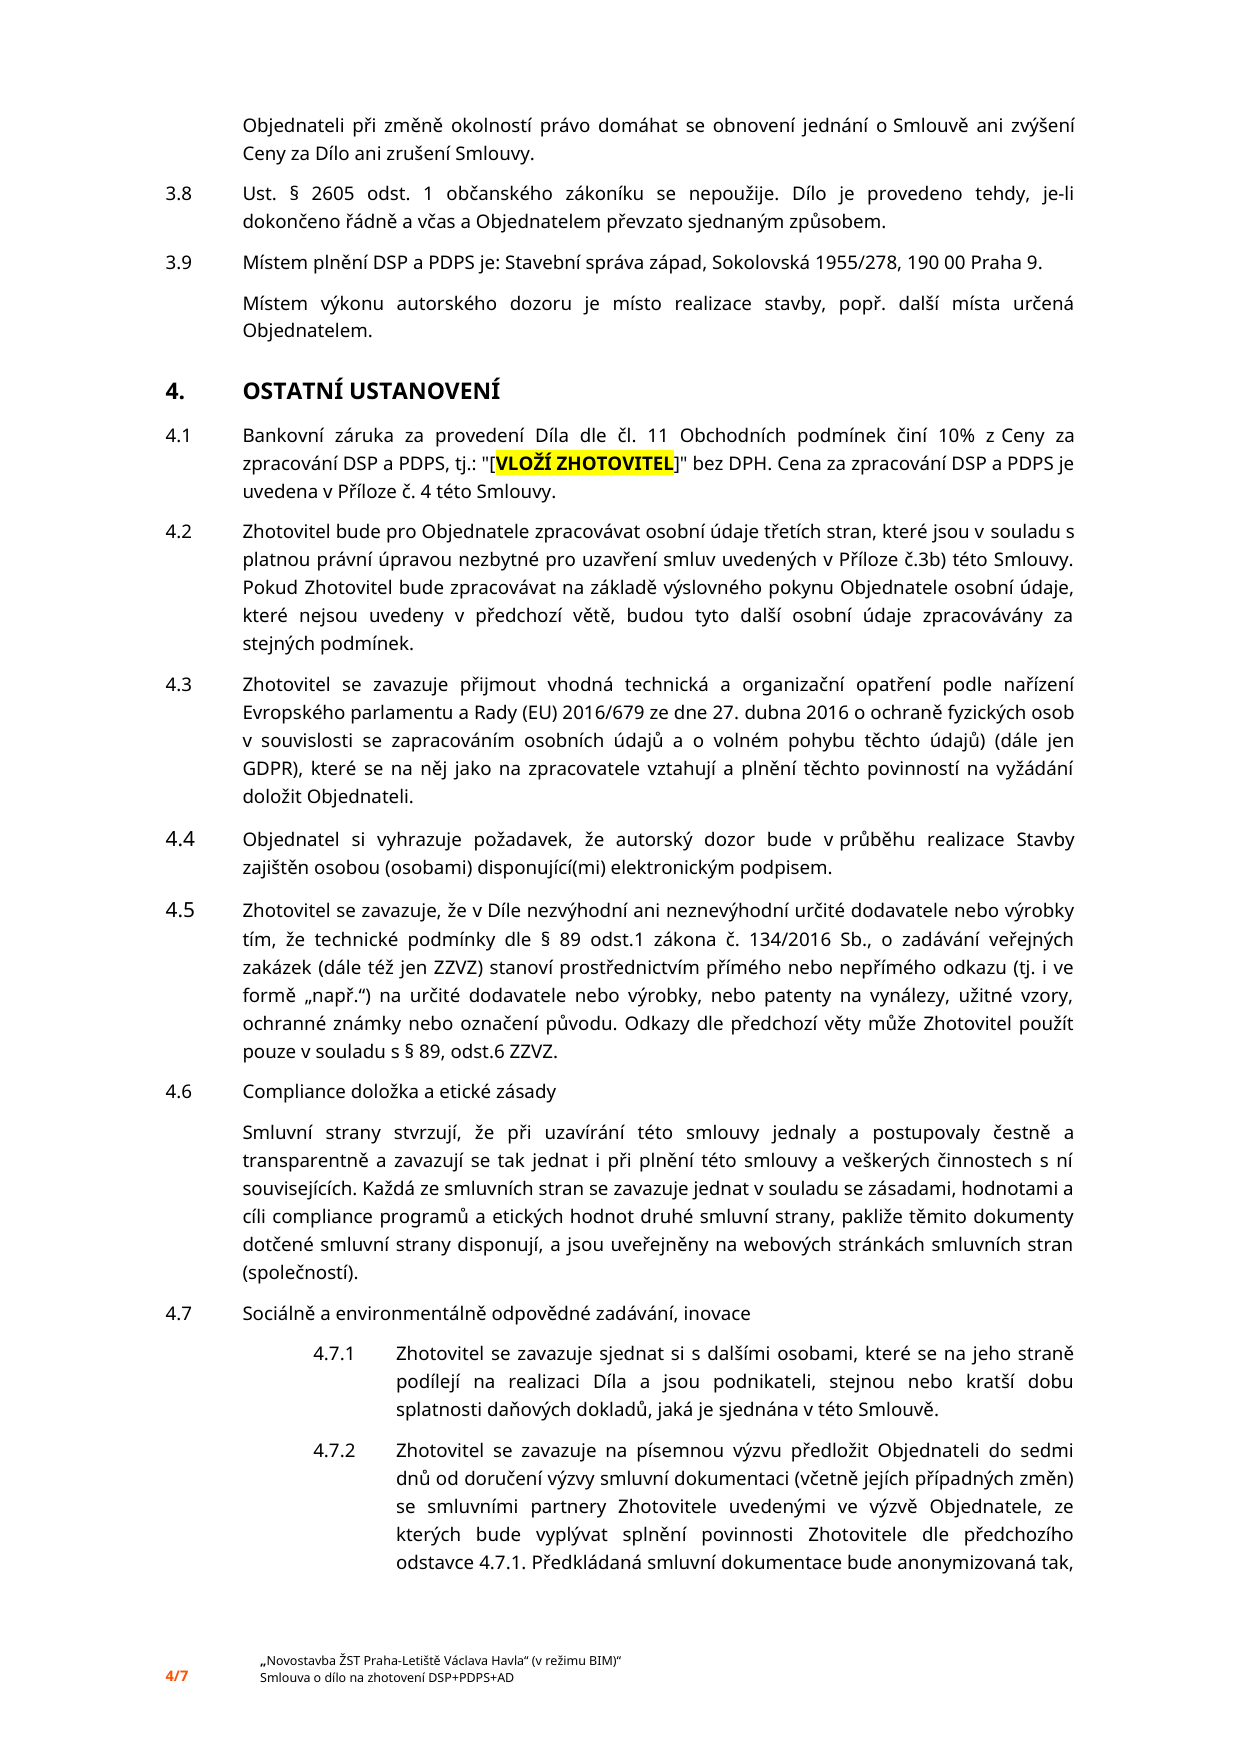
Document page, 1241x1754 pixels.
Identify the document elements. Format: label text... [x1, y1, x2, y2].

text Místem plnění DSP a PDPS je: Stavební správa západ, Sokolovská 1955/278, 190 00 Praha 9. [165, 249, 1075, 275]
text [165, 112, 1075, 166]
list Objednatel si vyhrazuje požadavek, že autorský dozor bude v průběhu realizace Stavby zajištěn osobou (osobami) disponující(mi) elektronickým podpisem. [165, 824, 1075, 880]
text Místem výkonu autorského dozoru je místo realizace stavby, popř. další místa určená Objednatelem. [242, 290, 1075, 343]
text Ust. § 2605 odst. 1 občanského zákoníku se nepoužije. Dílo je provedeno tehdy, je-li dokončeno řádně a včas a Objednatelem převzato sjednaným způsobem. [165, 181, 1075, 234]
text Zhotovitel se zavazuje přijmout vhodná technická a organizační opatření podle nařízení Evropského parlamentu a Rady (EU) 2016/679 ze dne 27. dubna 2016 o ochraně fyzických osob v souvislosti se zapracováním osobních údajů a o volném pohybu těchto údajů) (dále jen GDPR), které se na něj jako na zpracovatele vztahují a plnění těchto povinností na vyžádání doložit Objednateli. [165, 671, 1075, 809]
text Compliance doložka a etické zásady [165, 1079, 1075, 1104]
text OSTATNÍ USTANOVENÍ [165, 375, 1075, 406]
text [313, 1437, 1075, 1574]
text Zhotovitel bude pro Objednatele zpracovávat osobní údaje třetích stran, které jsou v souladu s platnou právní úpravou nezbytné pro uzavření smluv uvedených v Příloze č.3b) této Smlouvy. Pokud Zhotovitel bude zpracovávat na základě výslovného pokynu Objednatele osobní údaje, které nejsou uvedeny v předchozí větě, budou tyto další osobní údaje zpracovávány za stejných podmínek. [165, 518, 1075, 656]
text Zhotovitel se zavazuje sjednat si s dalšími osobami, které se na jeho straně podílejí na realizaci Díla a jsou podnikateli, stejnou nebo kratší dobu splatnosti daňových dokladů, jaká je sjednána v této Smlouvě. [313, 1340, 1075, 1422]
list Sociálně a environmentálně odpovědné zadávání, inovace [165, 1300, 1075, 1325]
list Zhotovitel se zavazuje, že v Díle nezvýhodní ani neznevýhodní určité dodavatele nebo výrobky tím, že technické podmínky dle § 89 odst.1 zákona č. 134/2016 Sb., o zadávání veřejných zakázek (dále též jen ZZVZ) stanoví prostřednictvím přímého nebo nepřímého odkazu (tj. i ve formě „např.“) na určité dodavatele nebo výrobky, nebo patenty na vynálezy, užitné vzory, ochranné známky nebo označení původu. Odkazy dle předchozí věty může Zhotovitel použít pouze v souladu s § 89, odst.6 ZZVZ. [165, 895, 1075, 1064]
list Smluvní strany stvrzují, že při uzavírání této smlouvy jednaly a postupovaly čestně a transparentně a zavazují se tak jednat i při plnění této smlouvy a veškerých činnostech s ní souvisejících. Každá ze smluvních stran se zavazuje jednat v souladu se zásadami, hodnotami a cíli compliance programů a etických hodnot druhé smluvní strany, pakliže těmito dokumenty dotčené smluvní strany disponují, a jsou uveřejněny na webových stránkách smluvních stran (společností). [242, 1119, 1075, 1285]
text Bankovní záruka za provedení Díla dle čl. 11 Obchodních podmínek činí 10% z Ceny za zpracování DSP a PDPS, tj.: "[VLOŽÍ ZHOTOVITEL]" bez DPH. Cena za zpracování DSP a PDPS je uvedena v Příloze č. 4 této Smlouvy. [165, 422, 1075, 503]
